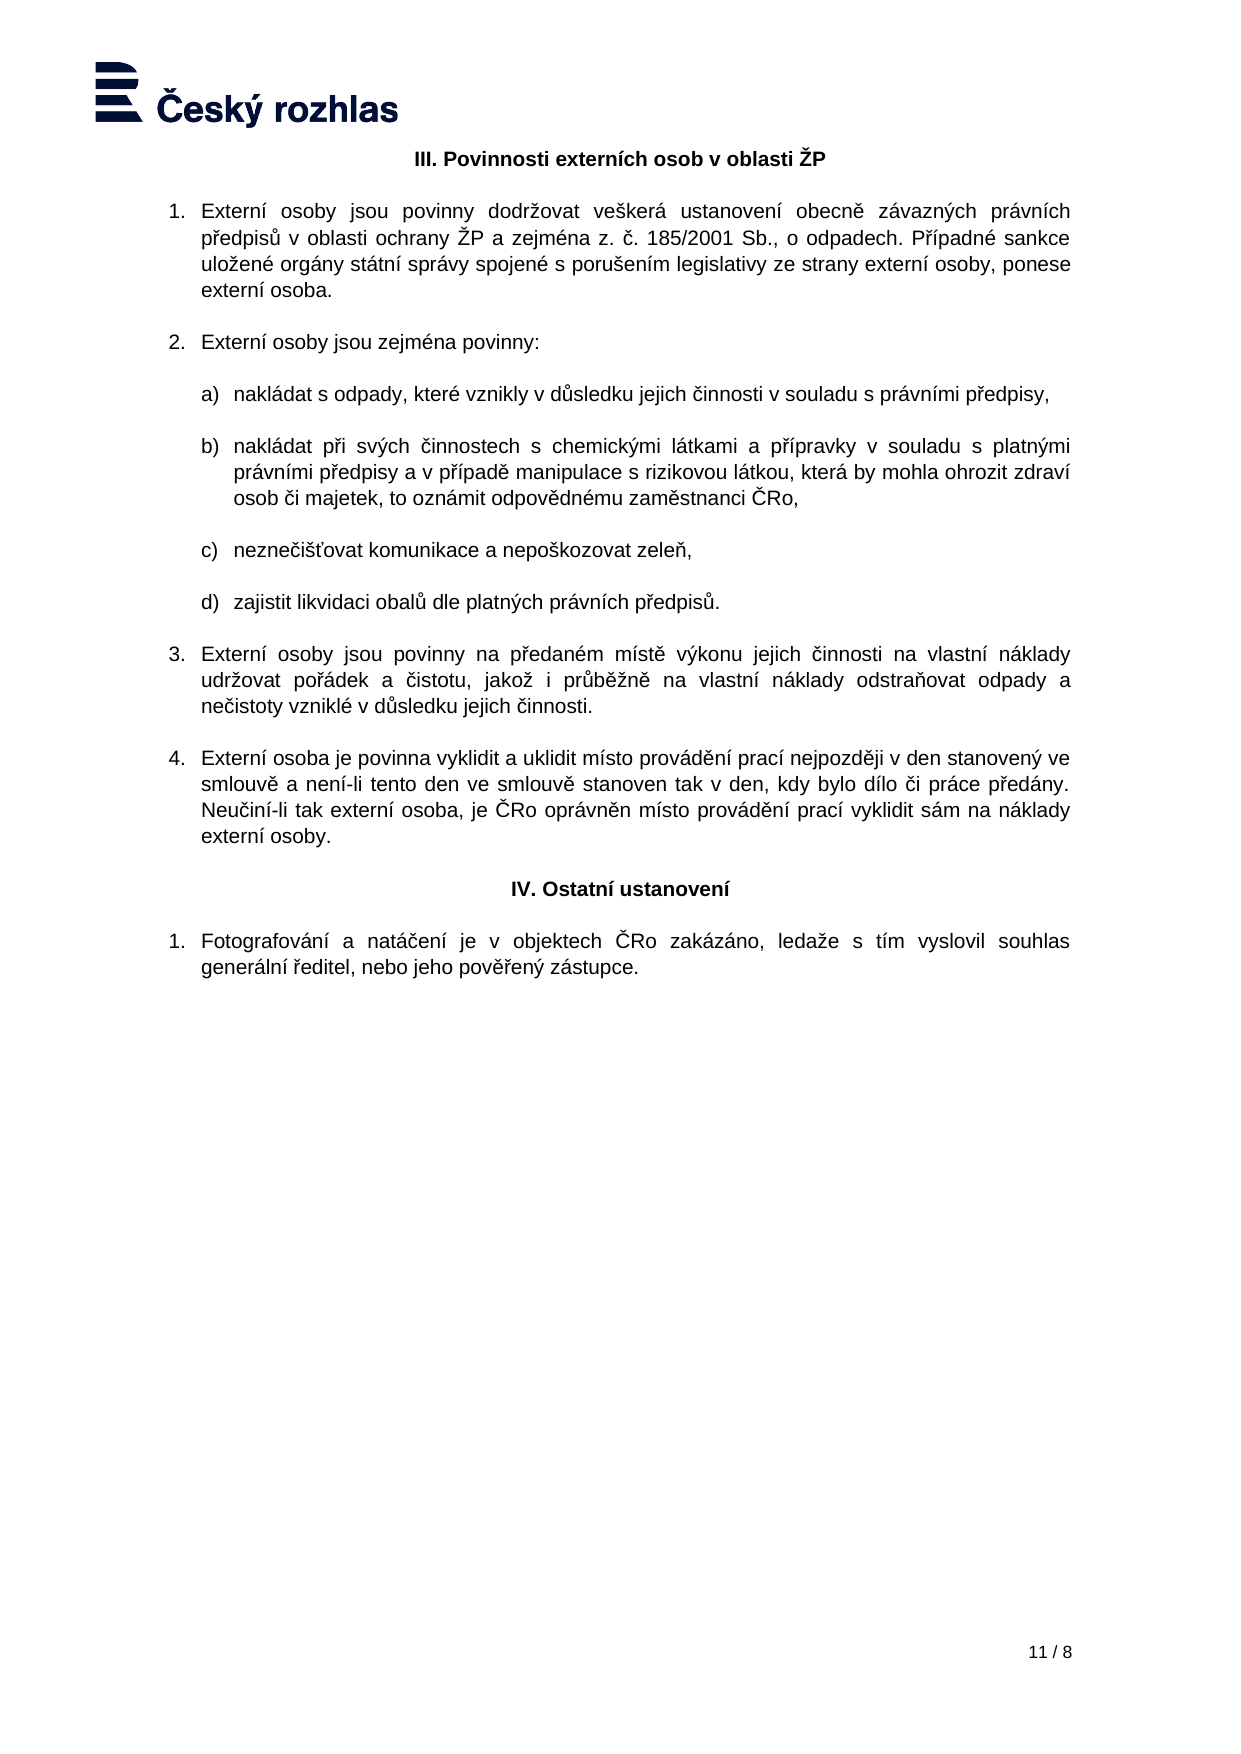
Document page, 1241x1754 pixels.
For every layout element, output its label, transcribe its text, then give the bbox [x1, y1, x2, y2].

list Fotografování a natáčení je v objektech ČRo zakázáno, ledaže s tím vyslovil souhlas generální ředitel, nebo jeho pověřený zástupce. [168, 927, 1072, 979]
list nakládat při svých činnostech s chemickými látkami a přípravky v souladu s platnými právními předpisy a v případě manipulace s rizikovou látkou, která by mohla ohrozit zdraví osob či majetek, to oznámit odpovědnému zaměstnanci ČRo, [201, 432, 1072, 511]
list neznečišťovat komunikace a nepoškozovat zeleň, [201, 537, 1072, 563]
subtitle Povinnosti externích osob v oblasti ŽP [168, 146, 1072, 172]
list zajistit likvidaci obalů dle platných právních předpisů. [201, 589, 1072, 615]
list Externí osoby jsou zejména povinny: [168, 328, 1072, 354]
list nakládat s odpady, které vznikly v důsledku jejich činnosti v souladu s právními předpisy, [201, 380, 1072, 406]
picture [95, 62, 398, 128]
list Externí osoby jsou povinny dodržovat veškerá ustanovení obecně závazných právních předpisů v oblasti ochrany ŽP a zejména z. č. 185/2001 Sb., o odpadech. Případné sankce uložené orgány státní správy spojené s porušením legislativy ze strany externí osoby, ponese externí osoba. [168, 198, 1072, 302]
list Externí osoby jsou povinny na předaném místě výkonu jejich činnosti na vlastní náklady udržovat pořádek a čistotu, jakož i průběžně na vlastní náklady odstraňovat odpady a nečistoty vzniklé v důsledku jejich činnosti. [168, 641, 1072, 719]
list Externí osoba je povinna vyklidit a uklidit místo provádění prací nejpozději v den stanovený ve smlouvě a není-li tento den ve smlouvě stanoven tak v den, kdy bylo dílo či práce předány. Neučiní-li tak externí osoba, je ČRo oprávněn místo provádění prací vyklidit sám na náklady externí osoby. [168, 745, 1072, 849]
subtitle Ostatní ustanovení [168, 875, 1072, 901]
